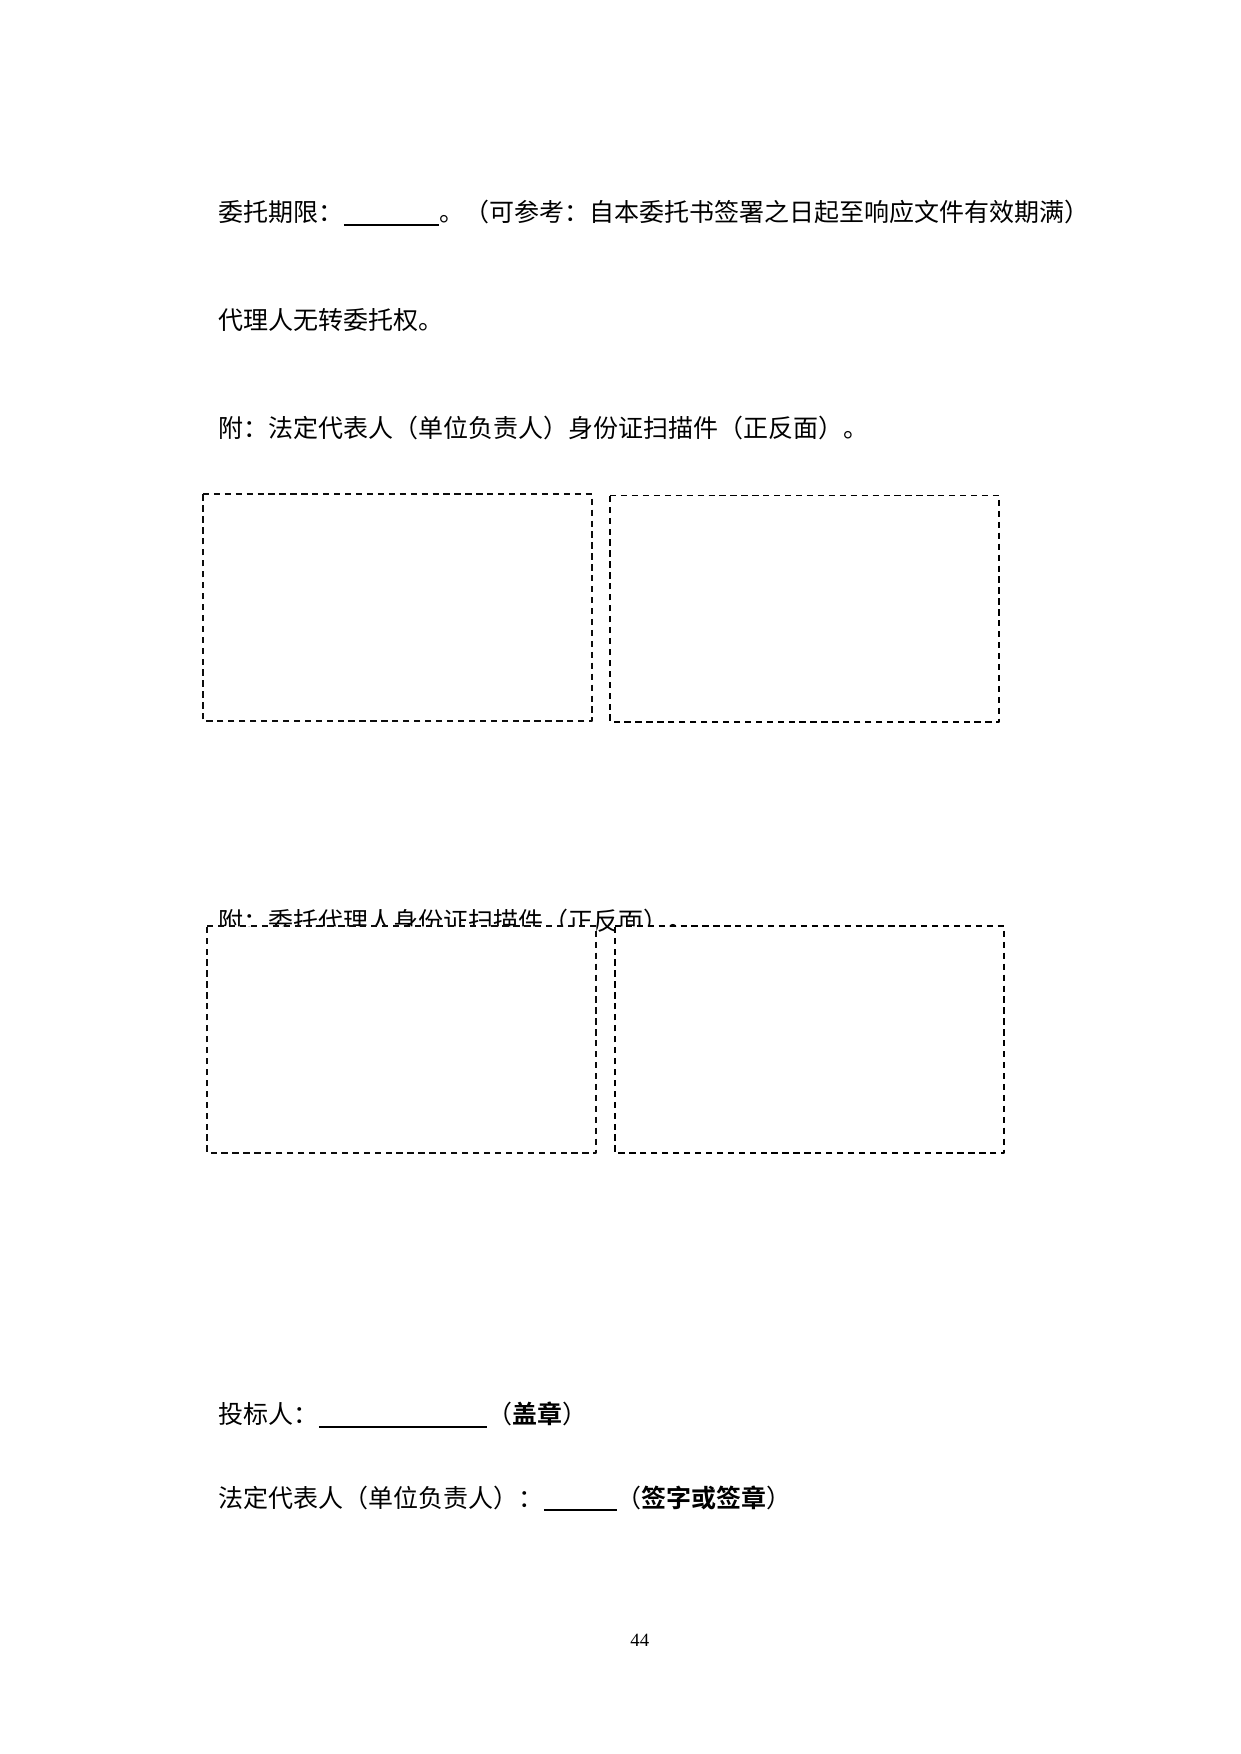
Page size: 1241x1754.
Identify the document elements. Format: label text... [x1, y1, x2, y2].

text 法定代表人（单位负责人）： （签字或签章） [169, 1464, 1110, 1529]
text 附：法定代表人（单位负责人）身份证扫描件（正反面）。 [169, 394, 1110, 459]
text 代理人无转委托权。 [169, 286, 1110, 351]
text 投标人： （盖章） [169, 1381, 1110, 1446]
text 附：委托代理人身份证扫描件（正反面）。 [169, 887, 1110, 952]
text 委托期限： 。（可参考：自本委托书签署之日起至响应文件有效期满） [169, 178, 1110, 243]
